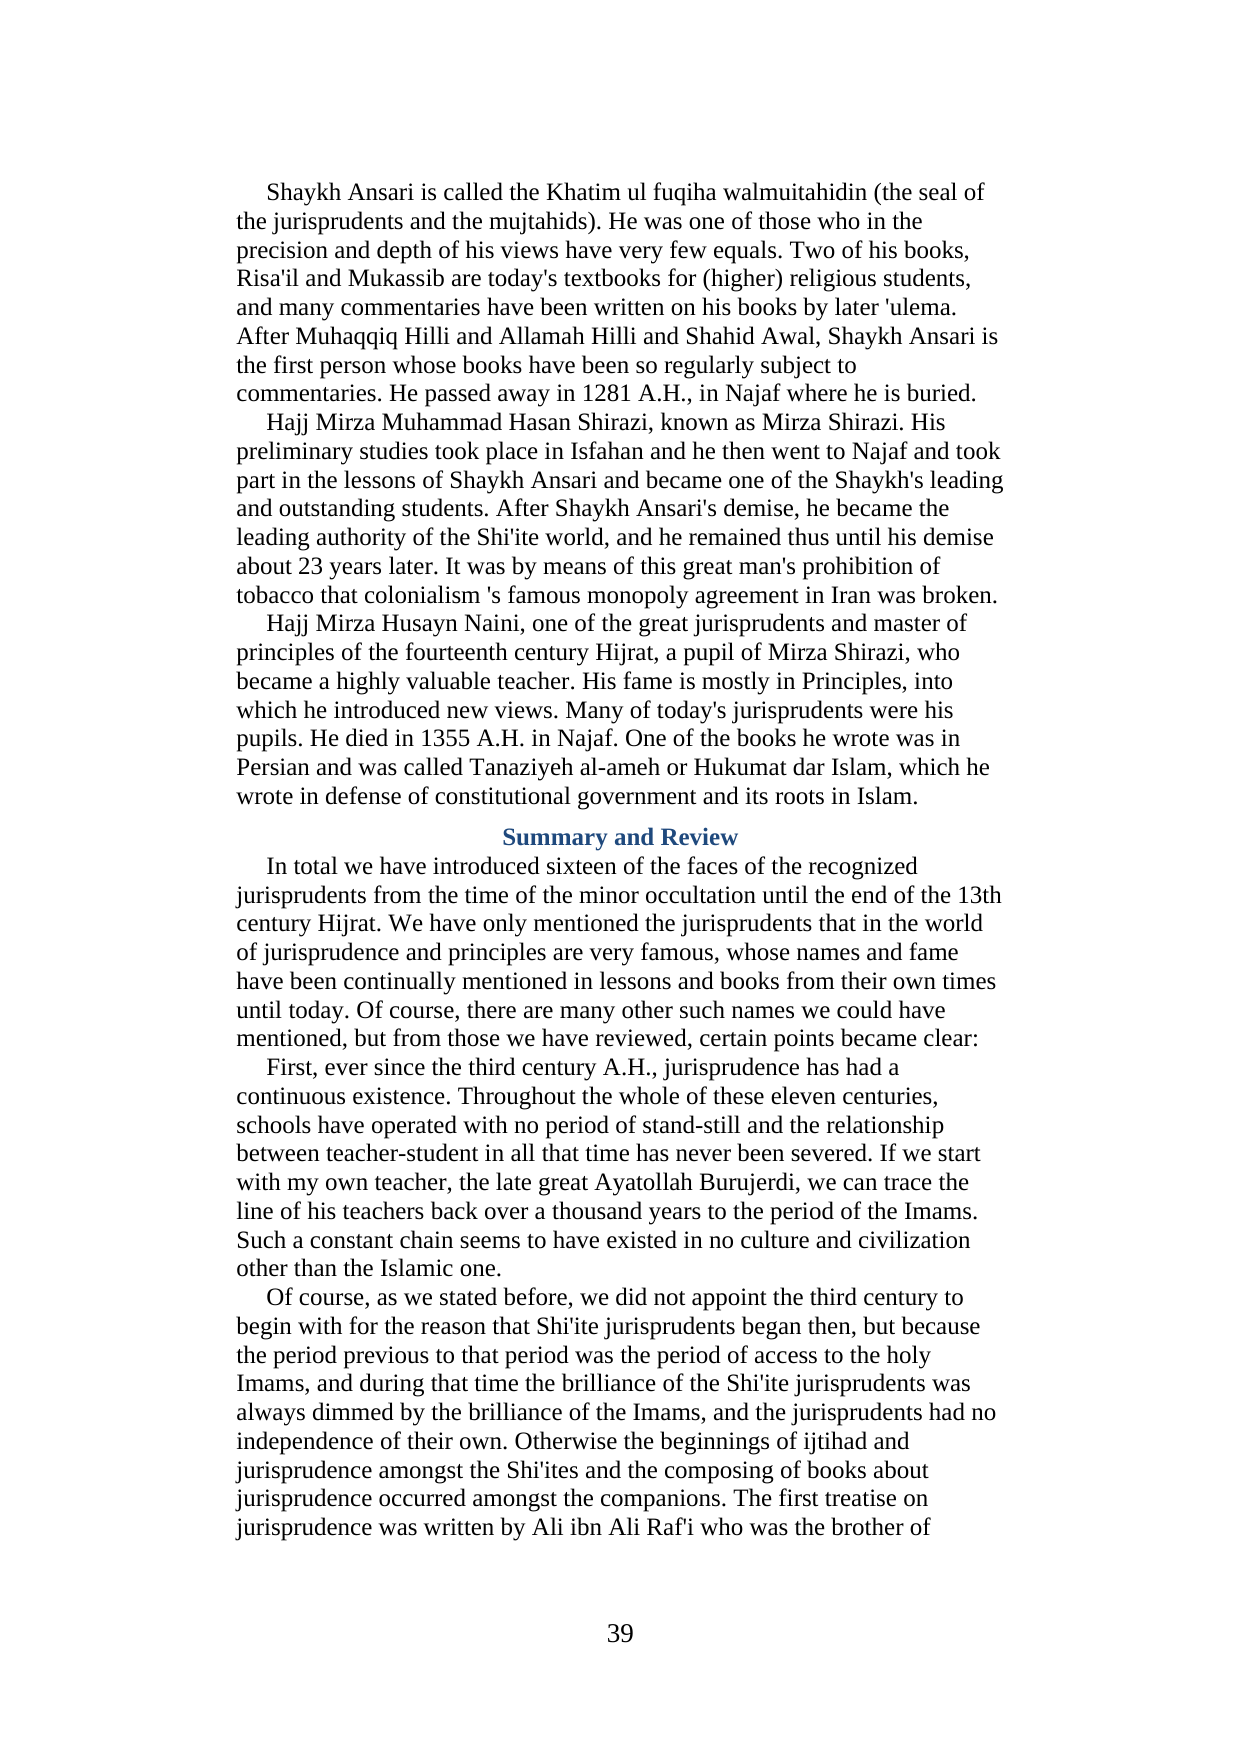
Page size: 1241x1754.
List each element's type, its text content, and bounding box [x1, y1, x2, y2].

text Hajj Mirza Muhammad Hasan Shirazi, known as Mirza Shirazi. His preliminary studies took place in Isfahan and he then went to Najaf and took part in the lessons of Shaykh Ansari and became one of the Shaykh's leading and outstanding students. After Shaykh Ansari's demise, he became the leading authority of the Shi'ite world, and he remained thus until his demise about 23 years later. It was by means of this great man's prohibition of tobacco that colonialism 's famous monopoly agreement in Iran was broken. [236, 407, 1004, 608]
text Hajj Mirza Husayn Naini, one of the great jurisprudents and master of principles of the fourteenth century Hijrat, a pupil of Mirza Shirazi, who became a highly valuable teacher. His fame is mostly in Principles, into which he introduced new views. Many of today's jurisprudents were his pupils. He died in 1355 A.H. in Najaf. One of the books he wrote was in Persian and was called Tanaziyeh al-ameh or Hukumat dar Islam, which he wrote in defense of constitutional government and its roots in Islam. [236, 608, 1004, 810]
subtitle Summary and Review [236, 822, 1004, 851]
text First, ever since the third century A.H., jurisprudence has had a continuous existence. Throughout the whole of these eleven centuries, schools have operated with no period of stand-still and the relationship between teacher-student in all that time has never been severed. If we start with my own teacher, the late great Ayatollah Burujerdi, we can trace the line of his teachers back over a thousand years to the period of the Imams. Such a constant chain seems to have existed in no culture and civilization other than the Islamic one. [236, 1052, 1004, 1282]
text In total we have introduced sixteen of the faces of the recognized jurisprudents from the time of the minor occultation until the end of the 13th century Hijrat. We have only mentioned the jurisprudents that in the world of jurisprudence and principles are very famous, whose names and fame have been continually mentioned in lessons and books from their own times until today. Of course, there are many other such names we could have mentioned, but from those we have reviewed, certain points became clear: [236, 851, 1004, 1052]
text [236, 1282, 1004, 1541]
text Shaykh Ansari is called the Khatim ul fuqiha walmuitahidin (the seal of the jurisprudents and the mujtahids). He was one of those who in the precision and depth of his views have very few equals. Two of his books, Risa'il and Mukassib are today's textbooks for (higher) religious students, and many commentaries have been written on his books by later 'ulema. After Muhaqqiq Hilli and Allamah Hilli and Shahid Awal, Shaykh Ansari is the first person whose books have been so regularly subject to commentaries. He passed away in 1281 A.H., in Najaf where he is buried. [236, 177, 1004, 407]
